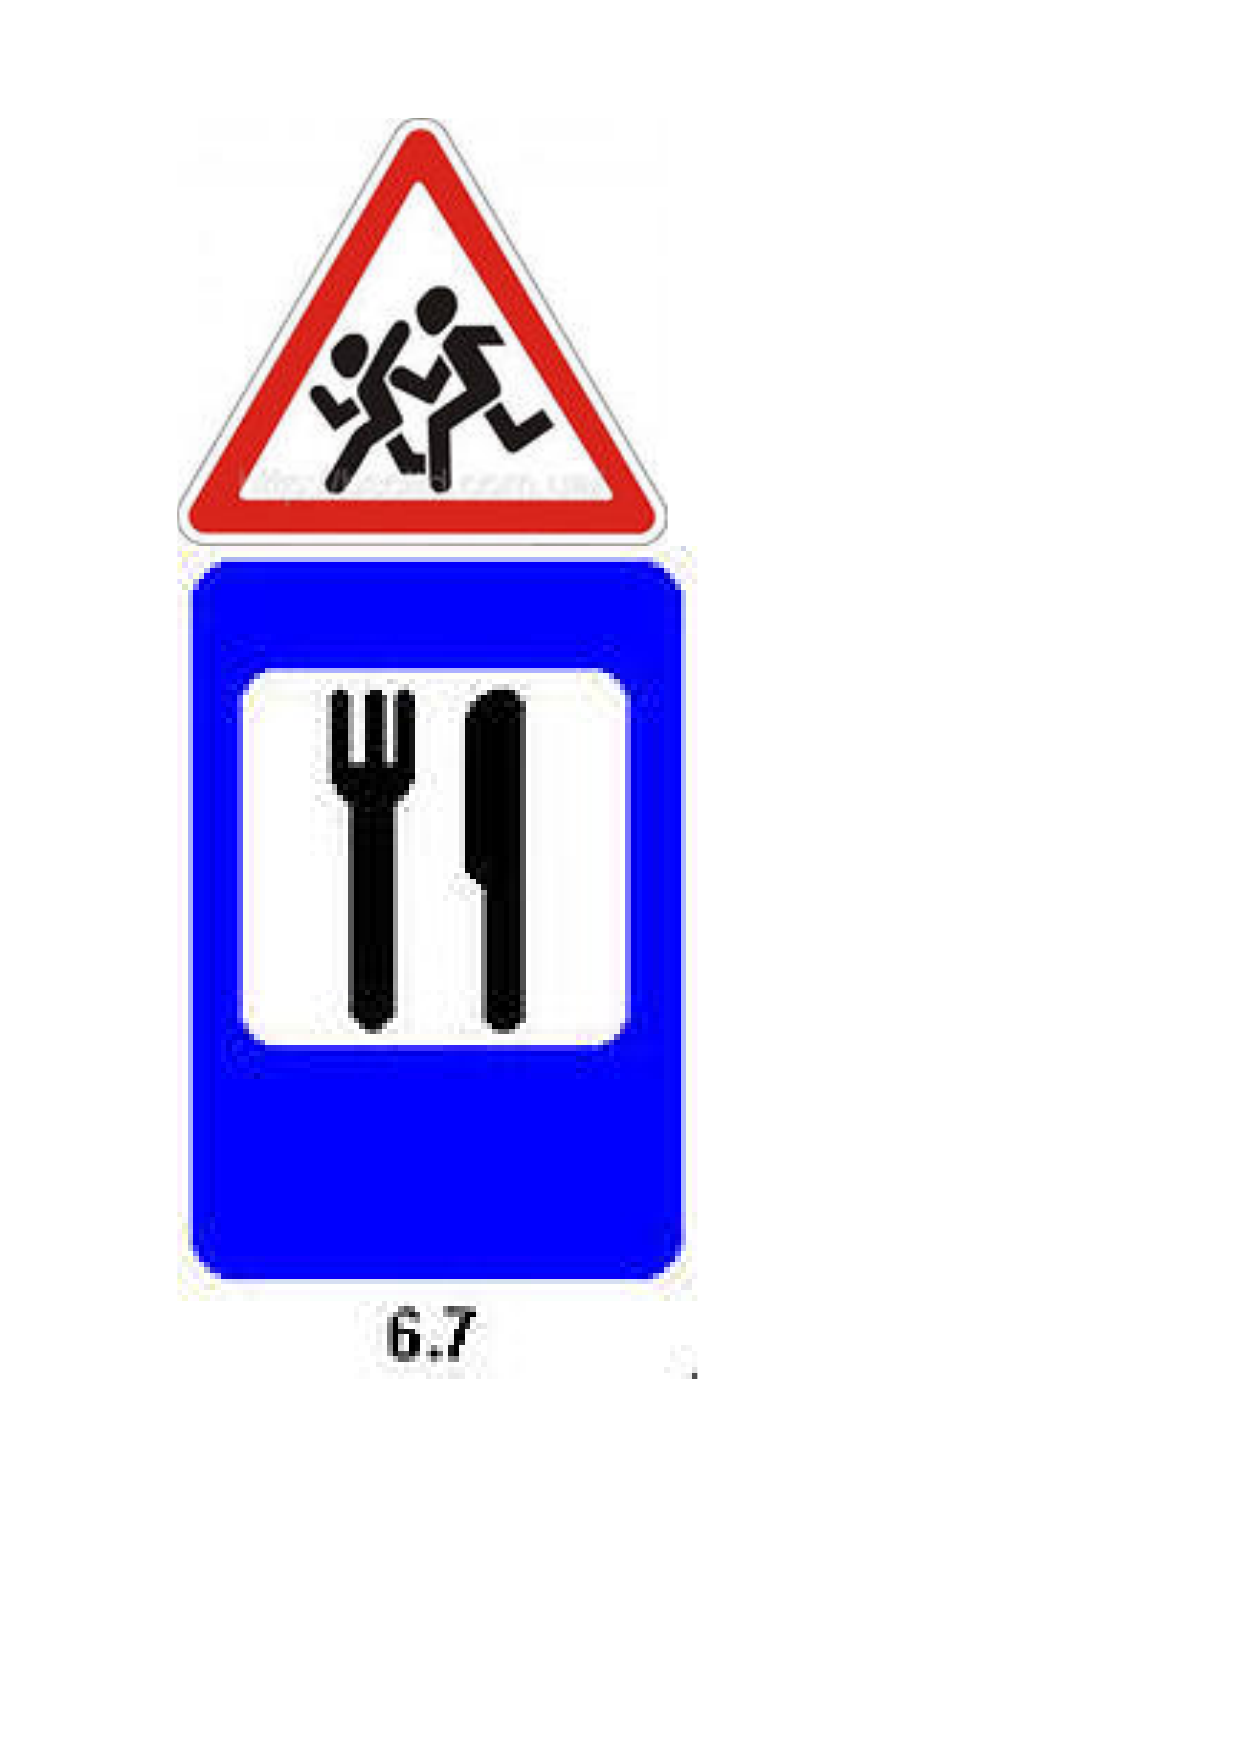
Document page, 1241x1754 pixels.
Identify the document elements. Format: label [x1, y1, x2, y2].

picture [177, 118, 698, 1379]
